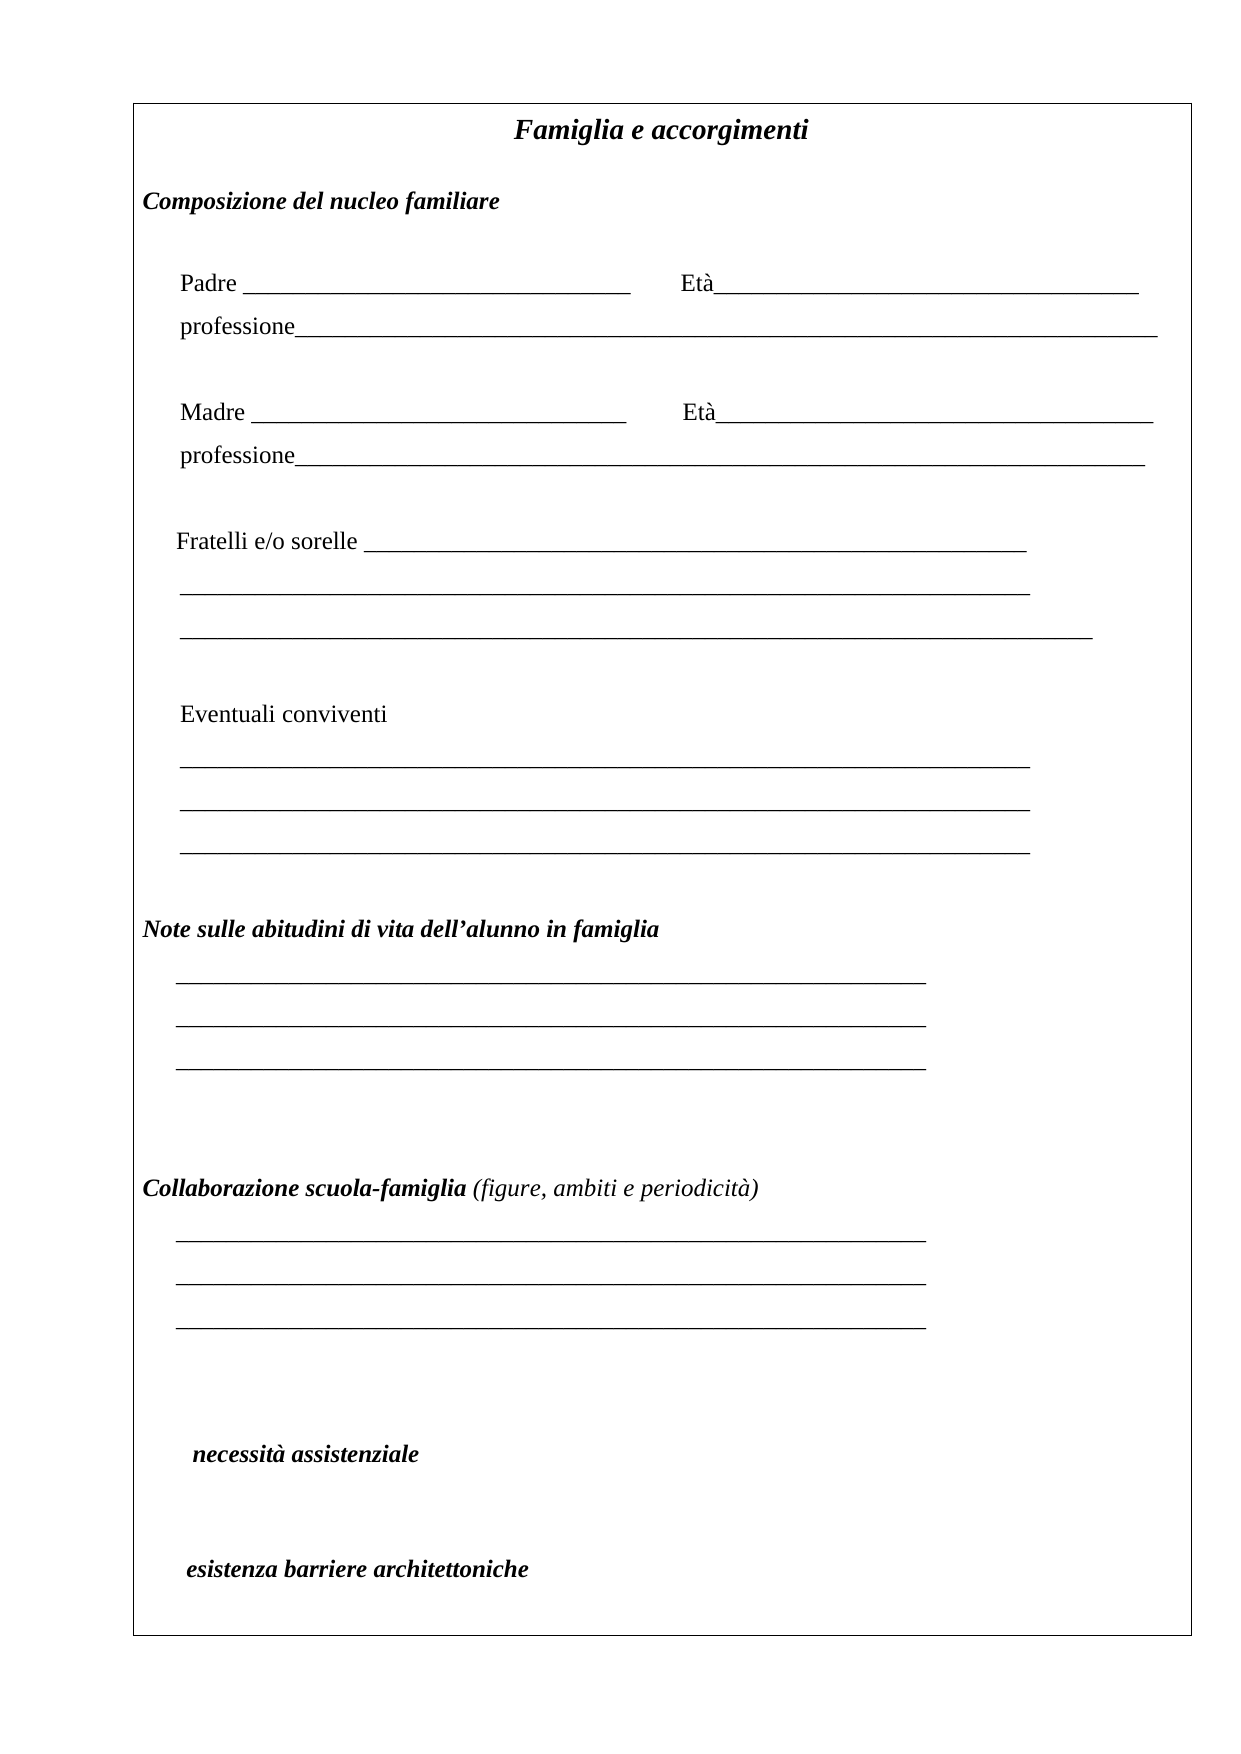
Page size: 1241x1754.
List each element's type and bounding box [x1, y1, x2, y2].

table_header [134, 104, 1191, 1635]
